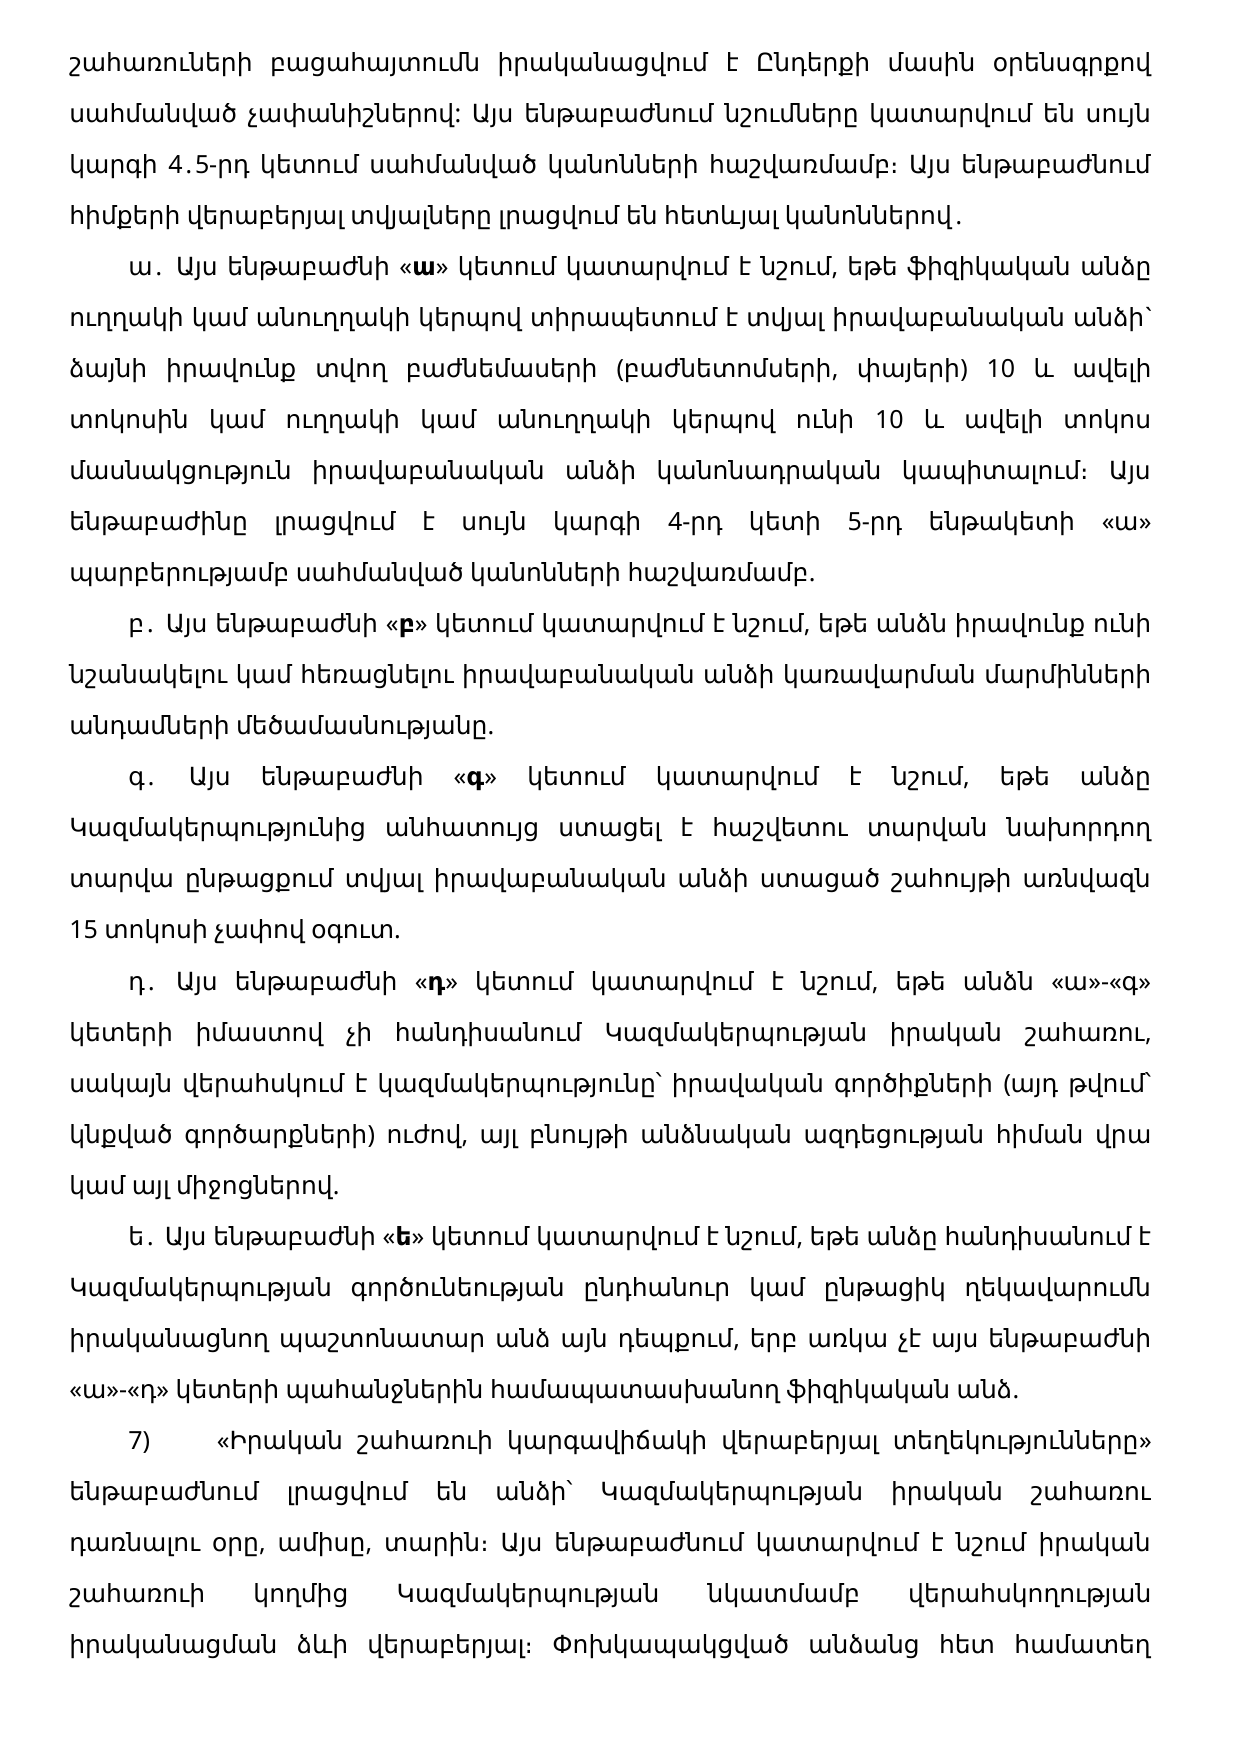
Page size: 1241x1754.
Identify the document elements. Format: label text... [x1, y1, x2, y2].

text ե․ Այս ենթաբաժնի «ե» կետում կատարվում է նշում, եթե անձը հանդիսանում է Կազմակերպության գործունեության ընդհանուր կամ ընթացիկ ղեկավարումն իրականացնող պաշտոնատար անձ այն դեպքում, երբ առկա չէ այս ենթաբաժնի «ա»-«դ» կետերի պահանջներին համապատասխանող ֆիզիկական անձ. [69, 1218, 1152, 1406]
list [69, 44, 1152, 232]
text ա․ Այս ենթաբաժնի «ա» կետում կատարվում է նշում, եթե ֆիզիկական անձը ուղղակի կամ անուղղակի կերպով տիրապետում է տվյալ իրավաբանական անձի` ձայնի իրավունք տվող բաժնեմասերի (բաժնետոմսերի, փայերի) 10 և ավելի տոկոսին կամ ուղղակի կամ անուղղակի կերպով ունի 10 և ավելի տոկոս մասնակցություն իրավաբանական անձի կանոնադրական կապիտալում։ Այս ենթաբաժինը լրացվում է սույն կարգի 4-րդ կետի 5-րդ ենթակետի «ա» պարբերությամբ սահմանված կանոնների հաշվառմամբ. [69, 248, 1152, 589]
text գ․ Այս ենթաբաժնի «գ» կետում կատարվում է նշում, եթե անձը Կազմակերպությունից անհատույց ստացել է հաշվետու տարվան նախորդող տարվա ընթացքում տվյալ իրավաբանական անձի ստացած շահույթի առնվազն 15 տոկոսի չափով օգուտ. [69, 759, 1152, 946]
text բ․ Այս ենթաբաժնի «բ» կետում կատարվում է նշում, եթե անձն իրավունք ունի նշանակելու կամ հեռացնելու իրավաբանական անձի կառավարման մարմինների անդամների մեծամասնությանը. [69, 606, 1152, 742]
text դ․ Այս ենթաբաժնի «դ» կետում կատարվում է նշում, եթե անձն «ա»-«գ» կետերի իմաստով չի հանդիսանում Կազմակերպության իրական շահառու, սակայն վերահսկում է կազմակերպությունը՝ իրավական գործիքների (այդ թվում՝ կնքված գործարքների) ուժով, այլ բնույթի անձնական ազդեցության հիման վրա կամ այլ միջոցներով. [69, 963, 1152, 1201]
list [69, 1422, 1152, 1661]
